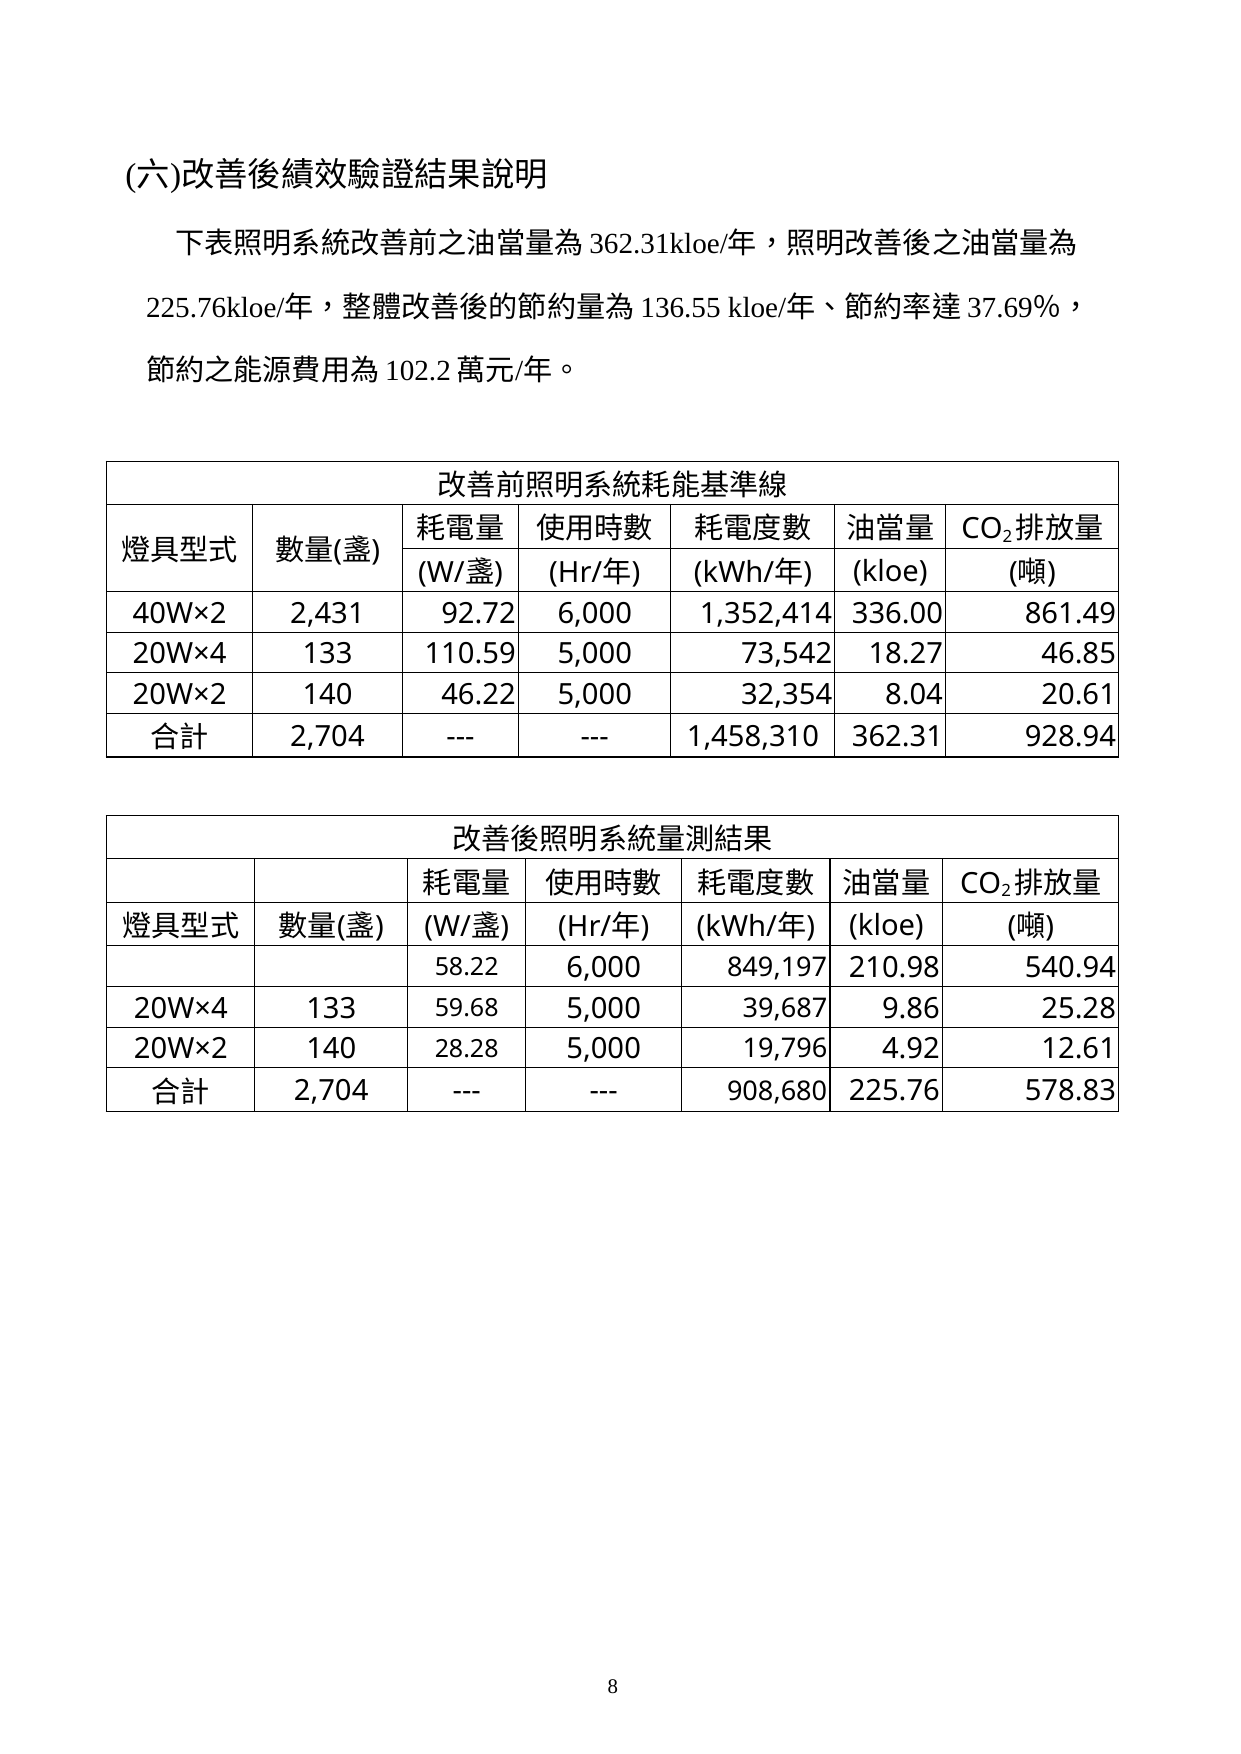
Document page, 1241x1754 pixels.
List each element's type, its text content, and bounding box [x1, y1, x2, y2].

table_cell 133 [255, 987, 407, 1027]
table_cell [107, 859, 254, 902]
table_cell 耗電量 [408, 859, 525, 902]
table_cell 908,680 [682, 1068, 829, 1111]
table_cell 225.76 [831, 1068, 942, 1111]
table_cell 燈具型式 [107, 903, 254, 945]
table_cell 2,431 [253, 592, 402, 632]
table_cell 20W×4 [107, 633, 252, 672]
table_cell --- [403, 714, 518, 756]
table_cell 6,000 [526, 946, 681, 986]
table_cell (kWh/年) [671, 549, 834, 591]
table_cell (kWh/年) [682, 903, 829, 945]
table_cell 合計 [107, 1068, 254, 1111]
table_cell 12.61 [943, 1028, 1118, 1067]
table_cell 8.04 [835, 673, 945, 713]
table_cell 5,000 [519, 633, 670, 672]
table_cell (噸) [946, 549, 1118, 591]
table_cell 578.83 [943, 1068, 1118, 1111]
table_header 改善前照明系統耗能基準線 [107, 462, 1118, 504]
table_cell 5,000 [519, 673, 670, 713]
table_cell [107, 946, 254, 986]
table_cell 336.00 [835, 592, 945, 632]
table_cell (Hr/年) [526, 903, 681, 945]
table_cell 19,796 [682, 1028, 829, 1067]
table_cell [255, 946, 407, 986]
table_cell 20W×4 [107, 987, 254, 1027]
table_cell 32,354 [671, 673, 834, 713]
table_cell (W/盞) [408, 903, 525, 945]
table_cell (W/盞) [403, 549, 518, 591]
table_cell 18.27 [835, 633, 945, 672]
table_cell 928.94 [946, 714, 1118, 756]
table_cell 133 [253, 633, 402, 672]
table_cell (kloe) [835, 549, 945, 591]
table_cell 油當量 [835, 505, 945, 547]
table_cell 使用時數 [519, 505, 670, 547]
table_cell 28.28 [408, 1028, 525, 1067]
text (六)改善後績效驗證結果說明 [125, 148, 1100, 196]
table_cell 使用時數 [526, 859, 681, 902]
table_cell 5,000 [526, 1028, 681, 1067]
table_cell 540.94 [943, 946, 1118, 986]
table_cell 燈具型式 [107, 505, 252, 591]
table_cell 1,352,414 [671, 592, 834, 632]
table_cell --- [408, 1068, 525, 1111]
table_cell 耗電度數 [682, 859, 829, 902]
table_cell [255, 859, 407, 902]
table_cell 20.61 [946, 673, 1118, 713]
table_cell 4.92 [831, 1028, 942, 1067]
table_cell 6,000 [519, 592, 670, 632]
table_cell 46.22 [403, 673, 518, 713]
table_cell 20W×2 [107, 673, 252, 713]
table_header 改善後照明系統量測結果 [107, 816, 1118, 858]
table_cell CO2排放量 [946, 505, 1118, 547]
table_cell 140 [253, 673, 402, 713]
table_cell --- [526, 1068, 681, 1111]
table_cell 5,000 [526, 987, 681, 1027]
table_cell 849,197 [682, 946, 829, 986]
table_cell (kloe) [831, 903, 942, 945]
table_cell 92.72 [403, 592, 518, 632]
table_cell 40W×2 [107, 592, 252, 632]
table_cell 140 [255, 1028, 407, 1067]
table_cell --- [519, 714, 670, 756]
table_cell 數量(盞) [253, 505, 402, 591]
table_cell 油當量 [831, 859, 942, 902]
table_cell 25.28 [943, 987, 1118, 1027]
table_cell (Hr/年) [519, 549, 670, 591]
table_cell 59.68 [408, 987, 525, 1027]
table_cell 合計 [107, 714, 252, 756]
table_cell 46.85 [946, 633, 1118, 672]
table_cell 39,687 [682, 987, 829, 1027]
table_cell 362.31 [835, 714, 945, 756]
table_cell 58.22 [408, 946, 525, 986]
table_cell 20W×2 [107, 1028, 254, 1067]
table_cell (噸) [943, 903, 1118, 945]
table_cell 210.98 [831, 946, 942, 986]
table_cell 2,704 [255, 1068, 407, 1111]
table_cell CO2排放量 [943, 859, 1118, 902]
table_cell 9.86 [831, 987, 942, 1027]
table_cell 1,458,310 [671, 714, 834, 756]
table_cell 861.49 [946, 592, 1118, 632]
table_cell 2,704 [253, 714, 402, 756]
table_cell 73,542 [671, 633, 834, 672]
table_cell 耗電度數 [671, 505, 834, 547]
table_cell 耗電量 [403, 505, 518, 547]
text 下表照明系統改善前之油當量為362.31kloe/年，照明改善後之油當量為225.76kloe/年，整體改善後的節約量為136.55 kloe/年、節約率達37.69％，節約之能源費用為102.2萬元/年。 [146, 220, 1100, 389]
table_cell 數量(盞) [255, 903, 407, 945]
table_cell 110.59 [403, 633, 518, 672]
